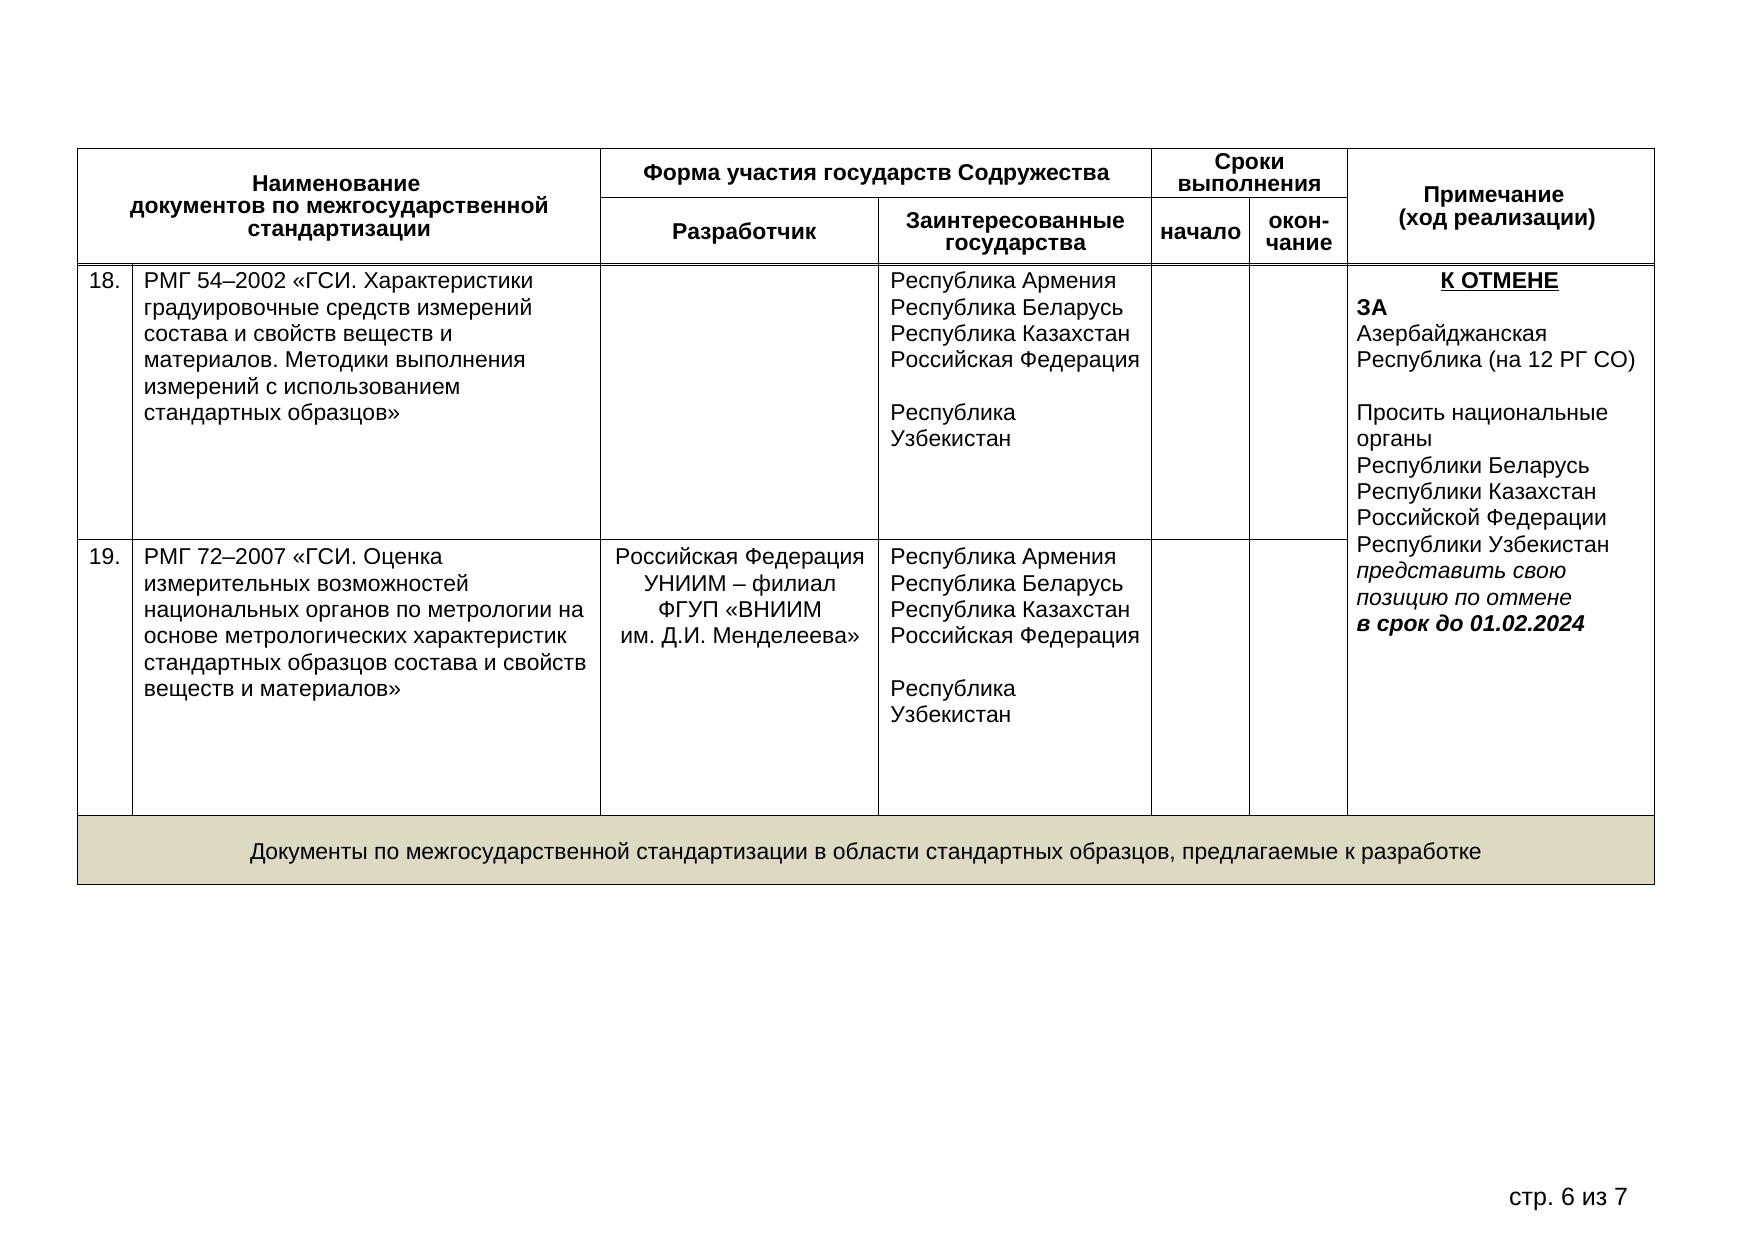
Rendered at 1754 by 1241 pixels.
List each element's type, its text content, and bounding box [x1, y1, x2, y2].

table_cell РМГ 54–2002 «ГСИ. Характеристики градуировочные средств измерений состава и свойств веществ и материалов. Методики выполнения измерений с использованием стандартных образцов» [133, 266, 600, 539]
table_cell Республика Армения Республика Беларусь Республика Казахстан Российская Федерация Республика Узбекистан [879, 266, 1151, 539]
table_cell Российская Федерация УНИИМ – филиал ФГУП «ВНИИМ им. Д.И. Менделеева» [601, 540, 878, 815]
table_cell [1250, 540, 1347, 815]
table_cell [601, 266, 878, 539]
table_cell РМГ 72–2007 «ГСИ. Оценка измерительных возможностей национальных органов по метрологии на основе метрологических характеристик стандартных образцов состава и свойств веществ и материалов» [133, 540, 600, 815]
table_header Наименование документов по межгосударственной стандартизации [78, 149, 600, 263]
table_header Сроки выполнения [1152, 149, 1347, 197]
table_cell начало [1152, 198, 1249, 263]
table_cell Документы по межгосударственной стандартизации в области стандартных образцов, предлагаемые к разработке [78, 816, 1654, 884]
table_cell Республика Армения Республика Беларусь Республика Казахстан Российская Федерация Республика Узбекистан [879, 540, 1151, 815]
table_header Примечание (ход реализации) [1348, 149, 1654, 263]
table_cell [1152, 266, 1249, 539]
table_header Форма участия государств Содружества [601, 149, 1151, 197]
table_cell [78, 266, 132, 539]
table_cell Заинтересованные государства [879, 198, 1151, 263]
table_cell [78, 540, 132, 815]
table_cell Разработчик [601, 198, 878, 263]
table_cell окон-чание [1250, 198, 1347, 263]
table_cell [1250, 266, 1347, 539]
table_cell [1152, 540, 1249, 815]
table_cell к отменЕ за Азербайджанская Республика (на 12 РГ СО) Просить национальные органы Республики Беларусь Республики Казахстан Российской Федерации Республики Узбекистан представить свою позицию по отмене в срок до 01.02.2024 [1348, 266, 1654, 815]
